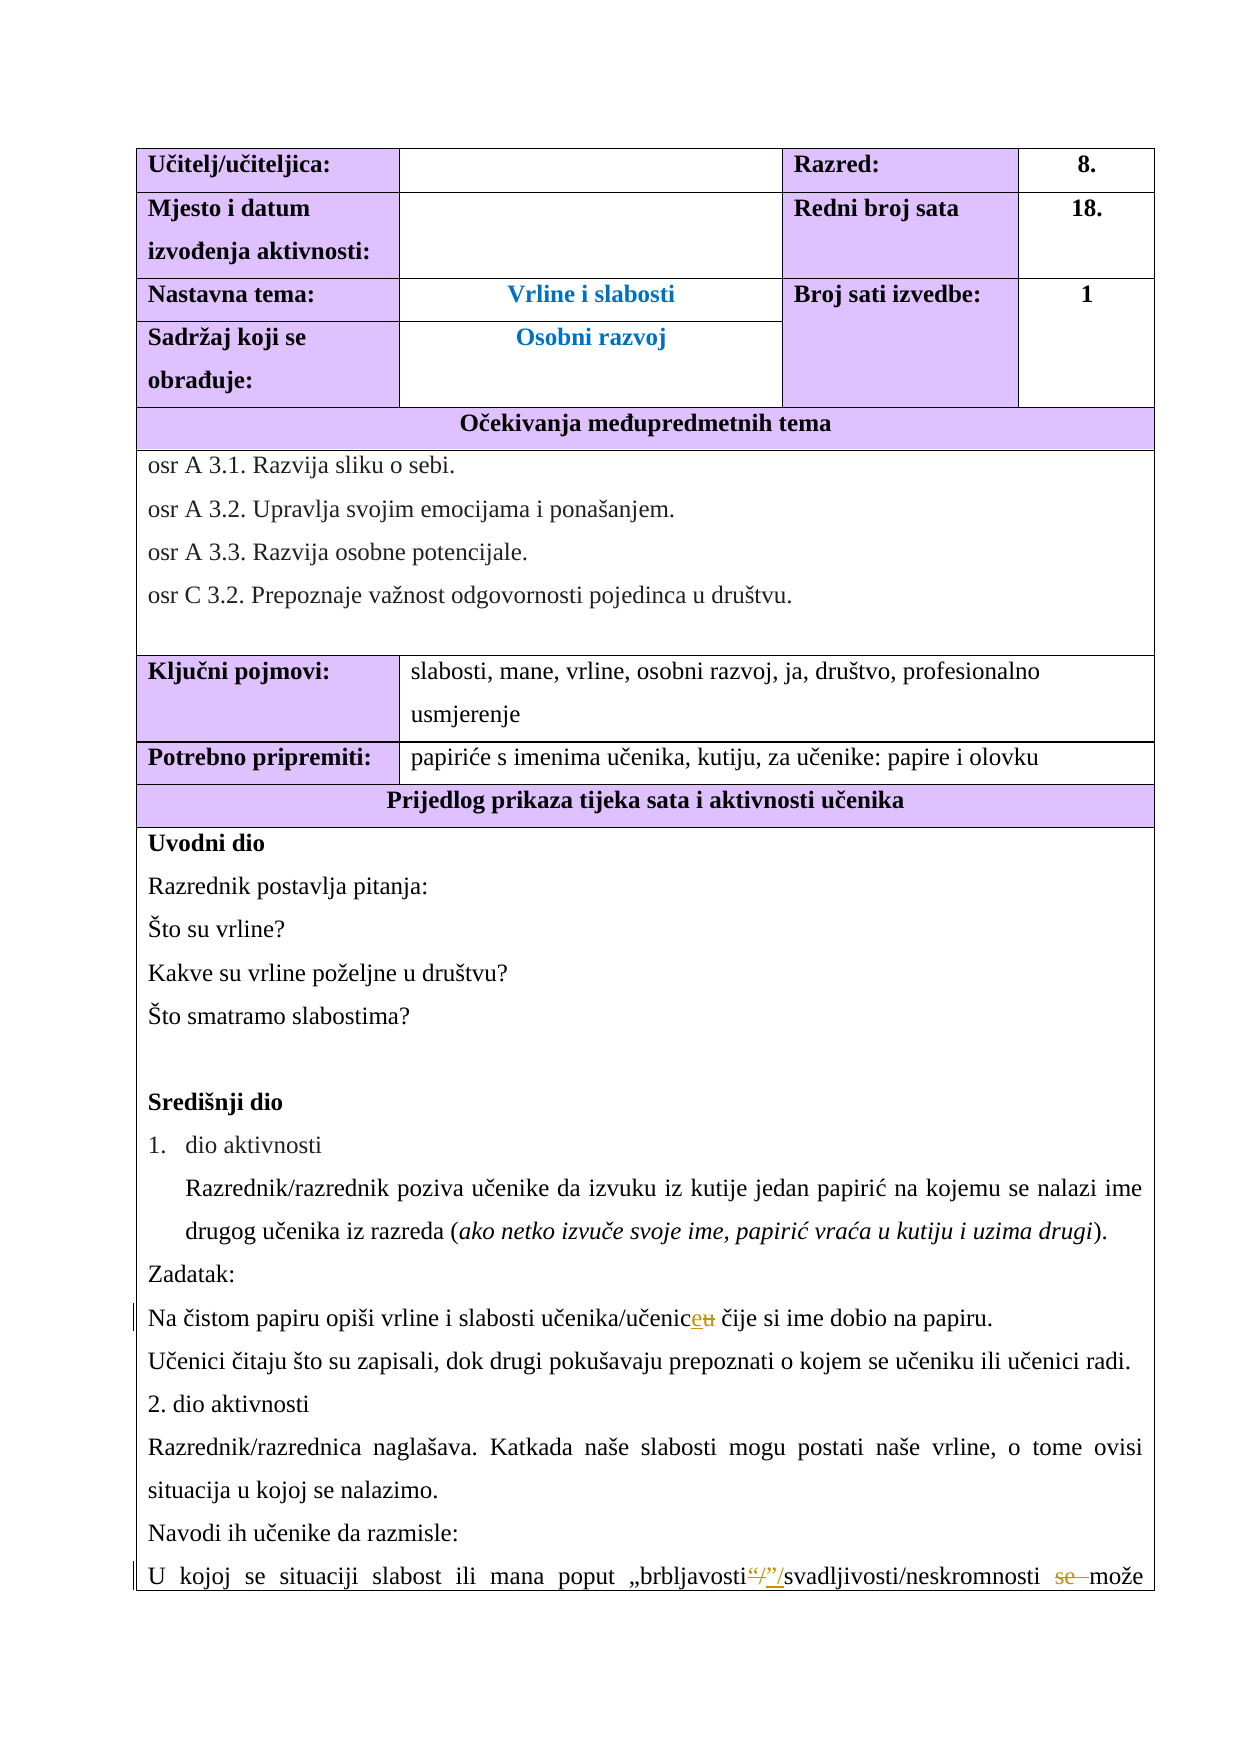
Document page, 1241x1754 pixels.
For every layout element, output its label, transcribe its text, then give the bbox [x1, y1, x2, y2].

table_cell [400, 193, 782, 278]
table_cell Mjesto i datum izvođenja aktivnosti: [137, 193, 399, 278]
table_cell 1 [1019, 279, 1154, 407]
table_cell Redni broj sata [783, 193, 1018, 278]
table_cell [137, 828, 1154, 1590]
table_header 8. [1019, 149, 1154, 192]
table_header Učitelj/učiteljica: [137, 149, 399, 192]
table_header [400, 149, 782, 192]
table_cell slabosti, mane, vrline, osobni razvoj, ja, društvo, profesionalno usmjerenje [400, 656, 1154, 741]
table_cell Očekivanja međupredmetnih tema [137, 408, 1154, 449]
table_cell Ključni pojmovi: [137, 656, 399, 741]
table_cell Broj sati izvedbe: [783, 279, 1018, 407]
table_cell Sadržaj koji se obrađuje: [137, 322, 399, 407]
table_cell Osobni razvoj [400, 322, 782, 407]
table_cell Potrebno pripremiti: [137, 743, 399, 784]
table_cell Prijedlog prikaza tijeka sata i aktivnosti učenika [137, 785, 1154, 827]
table_header Razred: [783, 149, 1018, 192]
table_cell 18. [1019, 193, 1154, 278]
table_cell Vrline i slabosti [400, 279, 782, 321]
table_cell osr A 3.1. Razvija sliku o sebi. osr A 3.2. Upravlja svojim emocijama i ponašanjem. osr A 3.3. Razvija osobne potencijale. osr C 3.2. Prepoznaje važnost odgovornosti pojedinca u društvu. [137, 451, 1154, 655]
table_cell Nastavna tema: [137, 279, 399, 321]
table_cell papiriće s imenima učenika, kutiju, za učenike: papire i olovku [400, 743, 1154, 784]
